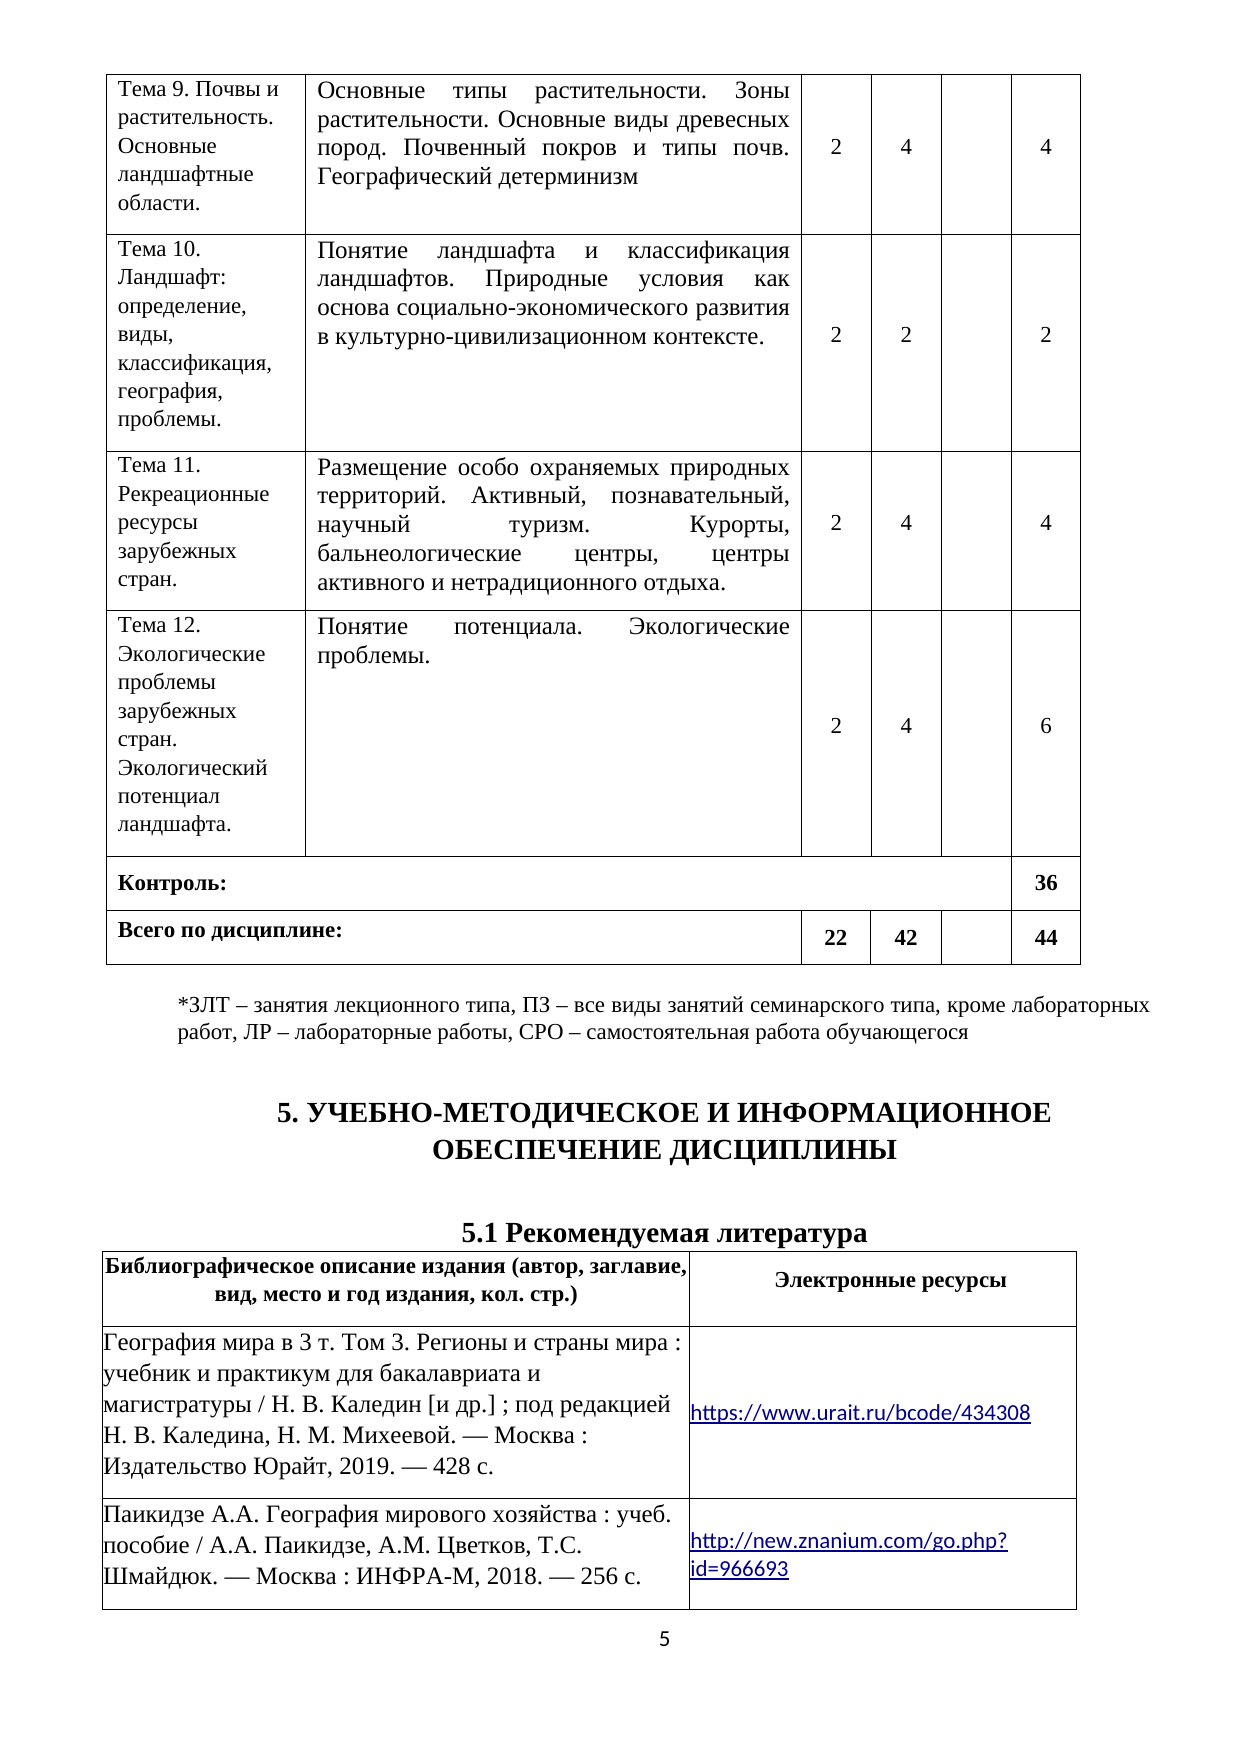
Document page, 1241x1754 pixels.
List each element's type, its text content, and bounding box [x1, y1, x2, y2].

table_cell Тема 10. Ландшафт: определение, виды, классификация, география, проблемы. [107, 235, 305, 451]
table_cell 44 [1012, 911, 1080, 964]
table_cell Всего по дисциплине: [107, 911, 801, 964]
table_cell Контроль: [107, 857, 1011, 910]
subtitle 5.1 Рекомендуемая литература [177, 1215, 1152, 1248]
table_cell 2 [872, 235, 941, 451]
table_cell Тема 12. Экологические проблемы зарубежных стран. Экологический потенциал ландшафта. [107, 611, 305, 856]
table_cell 2 [802, 235, 871, 451]
table_cell 6 [1012, 611, 1080, 856]
table_cell 2 [1012, 235, 1080, 451]
table_cell Понятие ландшафта и классификация ландшафтов. Природные условия как основа социально-экономического развития в культурно-цивилизационном контексте. [306, 235, 801, 451]
table_header Электронные ресурсы [690, 1252, 1076, 1326]
table_cell [942, 611, 1011, 856]
table_cell 2 [802, 611, 871, 856]
table_cell 2 [802, 452, 871, 610]
table_header Библиографическое описание издания (автор, заглавие, вид, место и год издания, кол. стр.) [103, 1252, 689, 1326]
subtitle 5. УЧЕБНО-МЕТОДИЧЕСКОЕ И ИНФОРМАЦИОННОЕ ОБЕСПЕЧЕНИЕ ДИСЦИПЛИНЫ [177, 1096, 1152, 1165]
table_cell [942, 75, 1011, 234]
table_cell http://new.znanium.com/go.php?id=966693 [690, 1499, 1076, 1609]
table_cell 42 [871, 911, 941, 964]
table_cell География мира в 3 т. Том 3. Регионы и страны мира : учебник и практикум для бакалавриата и магистратуры / Н. В. Каледин [и др.] ; под редакцией Н. В. Каледина, Н. М. Михеевой. — Москва : Издательство Юрайт, 2019. — 428 с. [103, 1327, 689, 1498]
table_cell Размещение особо охраняемых природных территорий. Активный, познавательный, научный туризм. Курорты, бальнеологические центры, центры активного и нетрадиционного отдыха. [306, 452, 801, 610]
table_cell 36 [1012, 857, 1080, 910]
table_cell 4 [872, 611, 941, 856]
table_cell 2 [802, 75, 871, 234]
table_cell [942, 911, 1011, 964]
table_cell 4 [872, 452, 941, 610]
table_cell Паикидзе А.А. География мирового хозяйства : учеб. пособие / А.А. Паикидзе, А.М. Цветков, Т.С. Шмайдюк. — Москва : ИНФРА-М, 2018. — 256 с. [103, 1499, 689, 1609]
table_cell Понятие потенциала. Экологические проблемы. [306, 611, 801, 856]
table_cell Тема 11. Рекреационные ресурсы зарубежных стран. [107, 452, 305, 610]
text *ЗЛТ – занятия лекционного типа, ПЗ – все виды занятий семинарского типа, кроме лабораторных работ, ЛР – лабораторные работы, СРО – самостоятельная работа обучающегося [177, 992, 1152, 1044]
table_cell Тема 9. Почвы и растительность. Основные ландшафтные области. [107, 75, 305, 234]
table_cell https://www.urait.ru/bcode/434308 [690, 1327, 1076, 1498]
table_cell 22 [802, 911, 870, 964]
table_cell [942, 235, 1011, 451]
table_cell 4 [1012, 452, 1080, 610]
table_cell 4 [872, 75, 941, 234]
table_cell Основные типы растительности. Зоны растительности. Основные виды древесных пород. Почвенный покров и типы почв. Географический детерминизм [306, 75, 801, 234]
table_cell 4 [1012, 75, 1080, 234]
table_cell [942, 452, 1011, 610]
